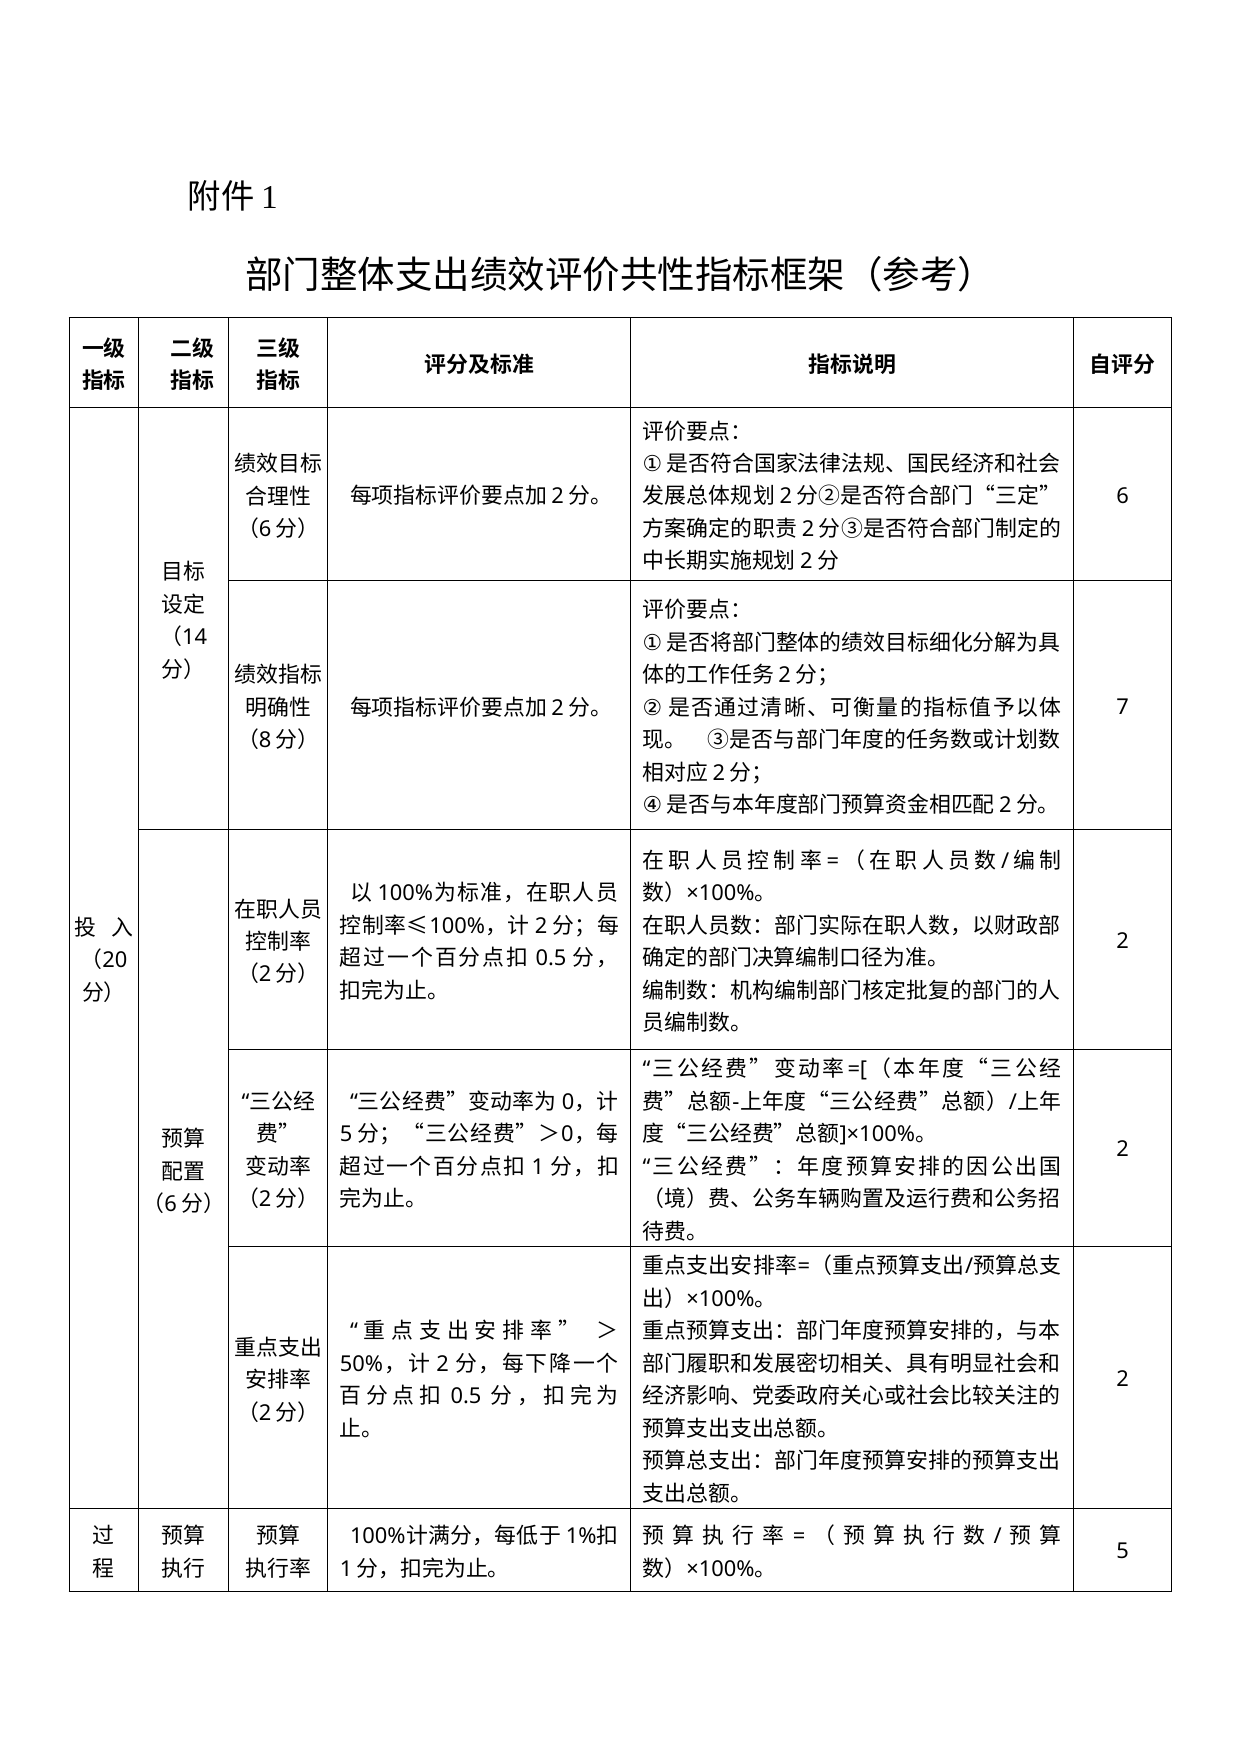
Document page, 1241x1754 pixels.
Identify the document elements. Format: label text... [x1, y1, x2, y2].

table_cell “三公经费”变动率=[（本年度“三公经费”总额-上年度“三公经费”总额）/上年度“三公经费”总额]×100%。 “三公经费”：年度预算安排的因公出国（境）费、公务车辆购置及运行费和公务招待费。 [631, 1050, 1073, 1246]
table_cell 7 [1074, 581, 1171, 829]
table_cell 100%计满分，每低于1%扣1分，扣完为止。 [328, 1509, 630, 1591]
table_cell 2 [1074, 1050, 1171, 1246]
table_cell “重点支出安排率” ＞50%，计2分，每下降一个百分点扣0.5分，扣完为止。 [328, 1247, 630, 1508]
table_cell 评价要点： ①是否将部门整体的绩效目标细化分解为具体的工作任务2分； ②是否通过清晰、可衡量的指标值予以体现。 ③是否与部门年度的任务数或计划数相对应2分； ④是否与本年度部门预算资金相匹配2分。 [631, 581, 1073, 829]
table_header 一级 指标 [70, 318, 138, 407]
table_cell 2 [1074, 830, 1171, 1049]
table_cell 投 入 （20分） [70, 408, 138, 1508]
table_cell 过 程 （40分） [70, 1509, 138, 1591]
table_header 三级 指标 [229, 318, 327, 407]
table_cell “三公经费”变动率为0，计5分；“三公经费”＞0，每超过一个百分点扣1分，扣完为止。 [328, 1050, 630, 1246]
text 部门整体支出绩效评价共性指标框架（参考） [187, 239, 1053, 304]
table_cell 每项指标评价要点加2分。 [328, 581, 630, 829]
table_header 二级 指标 [139, 318, 228, 407]
table_cell 评价要点： ①是否符合国家法律法规、国民经济和社会发展总体规划2分②是否符合部门“三定”方案确定的职责2分③是否符合部门制定的中长期实施规划2分 [631, 408, 1073, 580]
table_cell 预算 执行 （26分） [139, 1509, 228, 1591]
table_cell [631, 1509, 1073, 1591]
table_cell 目标 设定 （14分） [139, 408, 228, 829]
table_cell “三公经费” 变动率 （2分） [229, 1050, 327, 1246]
table_header 自评分 [1074, 318, 1171, 407]
table_cell 在职人员 控制率 （2分） [229, 830, 327, 1049]
text 附件1 [187, 162, 1053, 227]
table_cell 预算 执行率 （5分） [229, 1509, 327, 1591]
table_cell 重点支出 安排率 （2分） [229, 1247, 327, 1508]
table_header 评分及标准 [328, 318, 630, 407]
table_cell 预算 配置 （6分） [139, 830, 228, 1508]
table_header 指标说明 [631, 318, 1073, 407]
table_cell 5 [1074, 1509, 1171, 1591]
table_cell 以100%为标准，在职人员控制率≤100%，计2分；每超过一个百分点扣0.5分，扣完为止。 [328, 830, 630, 1049]
table_cell 绩效指标 明确性 （8分） [229, 581, 327, 829]
table_cell 重点支出安排率=（重点预算支出/预算总支出）×100%。 重点预算支出：部门年度预算安排的，与本部门履职和发展密切相关、具有明显社会和经济影响、党委政府关心或社会比较关注的预算支出支出总额。 预算总支出：部门年度预算安排的预算支出支出总额。 [631, 1247, 1073, 1508]
table_cell 6 [1074, 408, 1171, 580]
table_cell 2 [1074, 1247, 1171, 1508]
table_cell 每项指标评价要点加2分。 [328, 408, 630, 580]
table_cell 绩效目标 合理性 （6分） [229, 408, 327, 580]
table_cell 在职人员控制率=（在职人员数/编制数）×100%。 在职人员数：部门实际在职人数，以财政部确定的部门决算编制口径为准。 编制数：机构编制部门核定批复的部门的人员编制数。 [631, 830, 1073, 1049]
